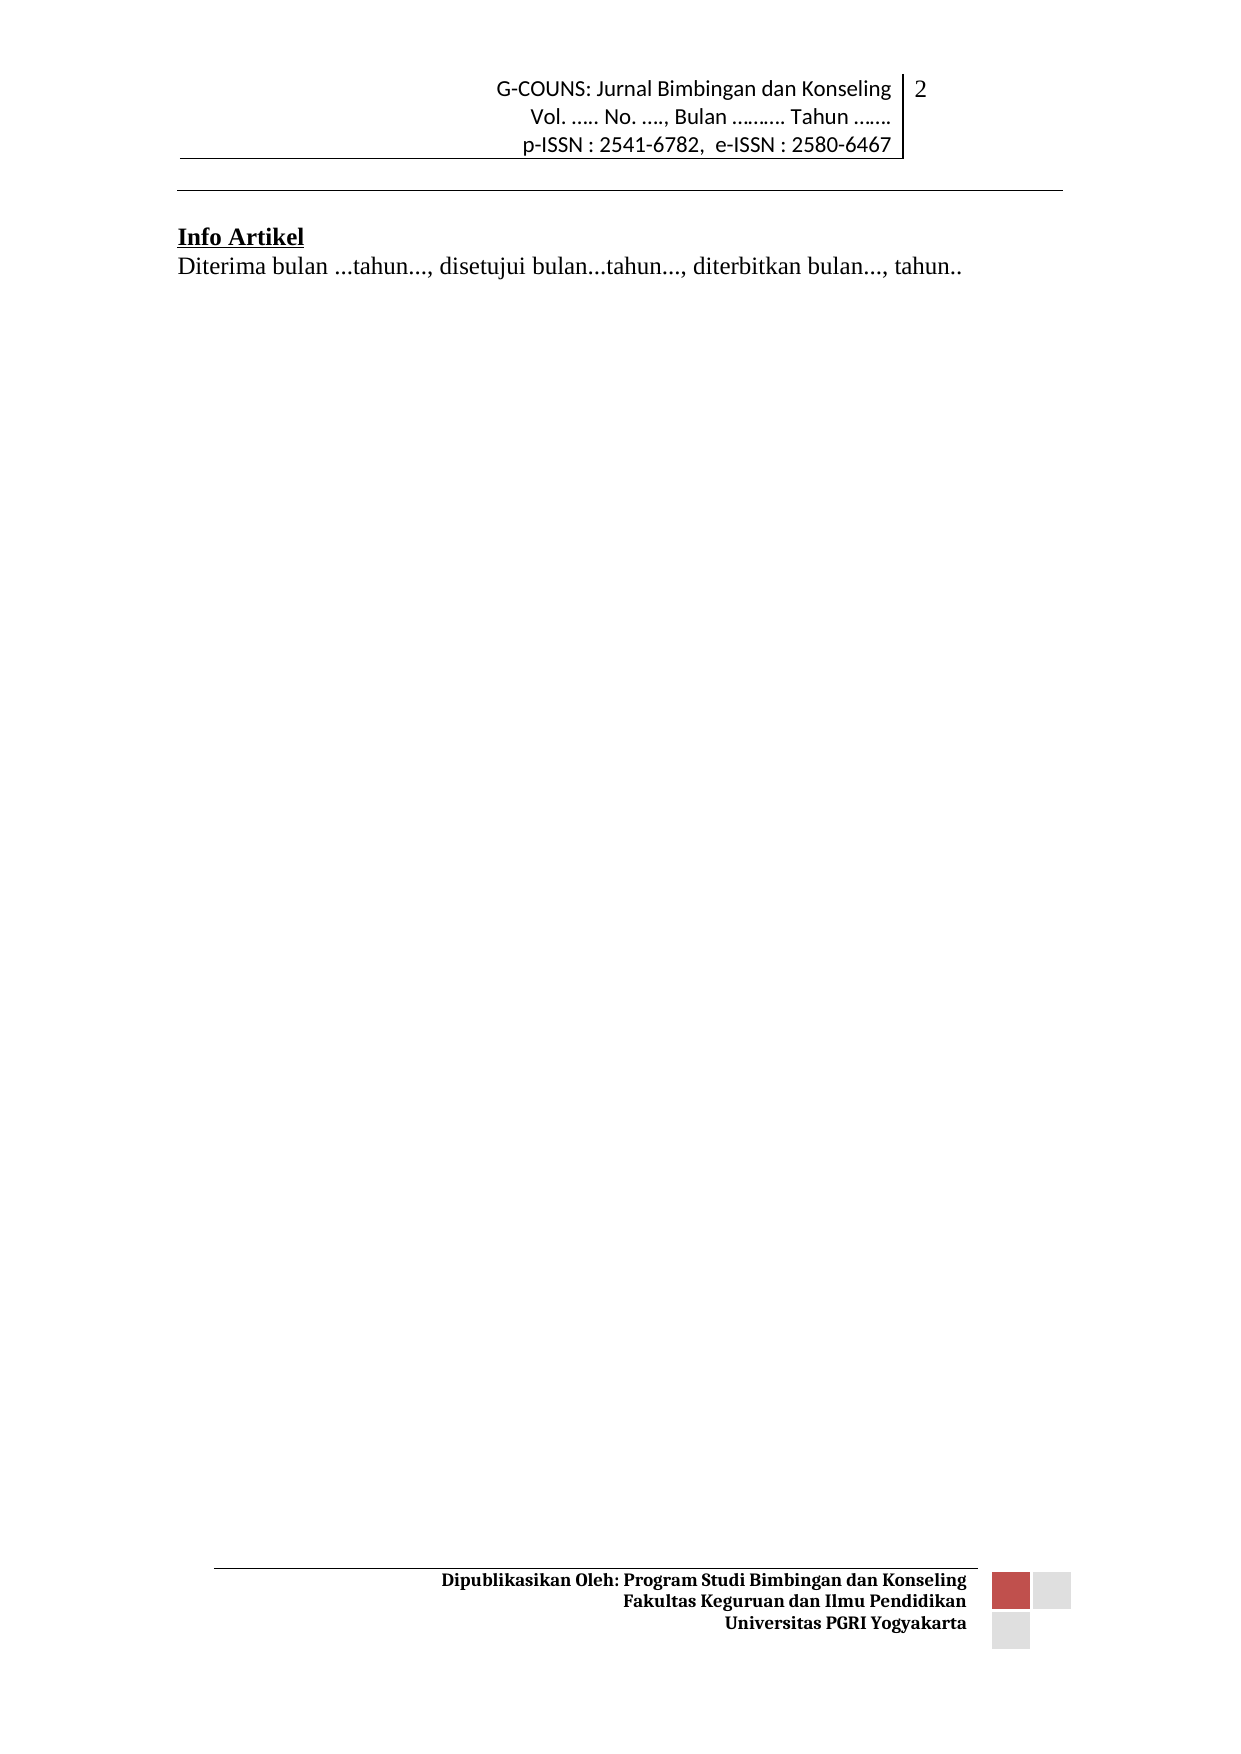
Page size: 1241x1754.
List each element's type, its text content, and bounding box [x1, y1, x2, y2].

text Info Artikel [177, 219, 1063, 251]
text Diterima bulan ...tahun..., disetujui bulan...tahun..., diterbitkan bulan..., tahun.. [177, 251, 1063, 279]
